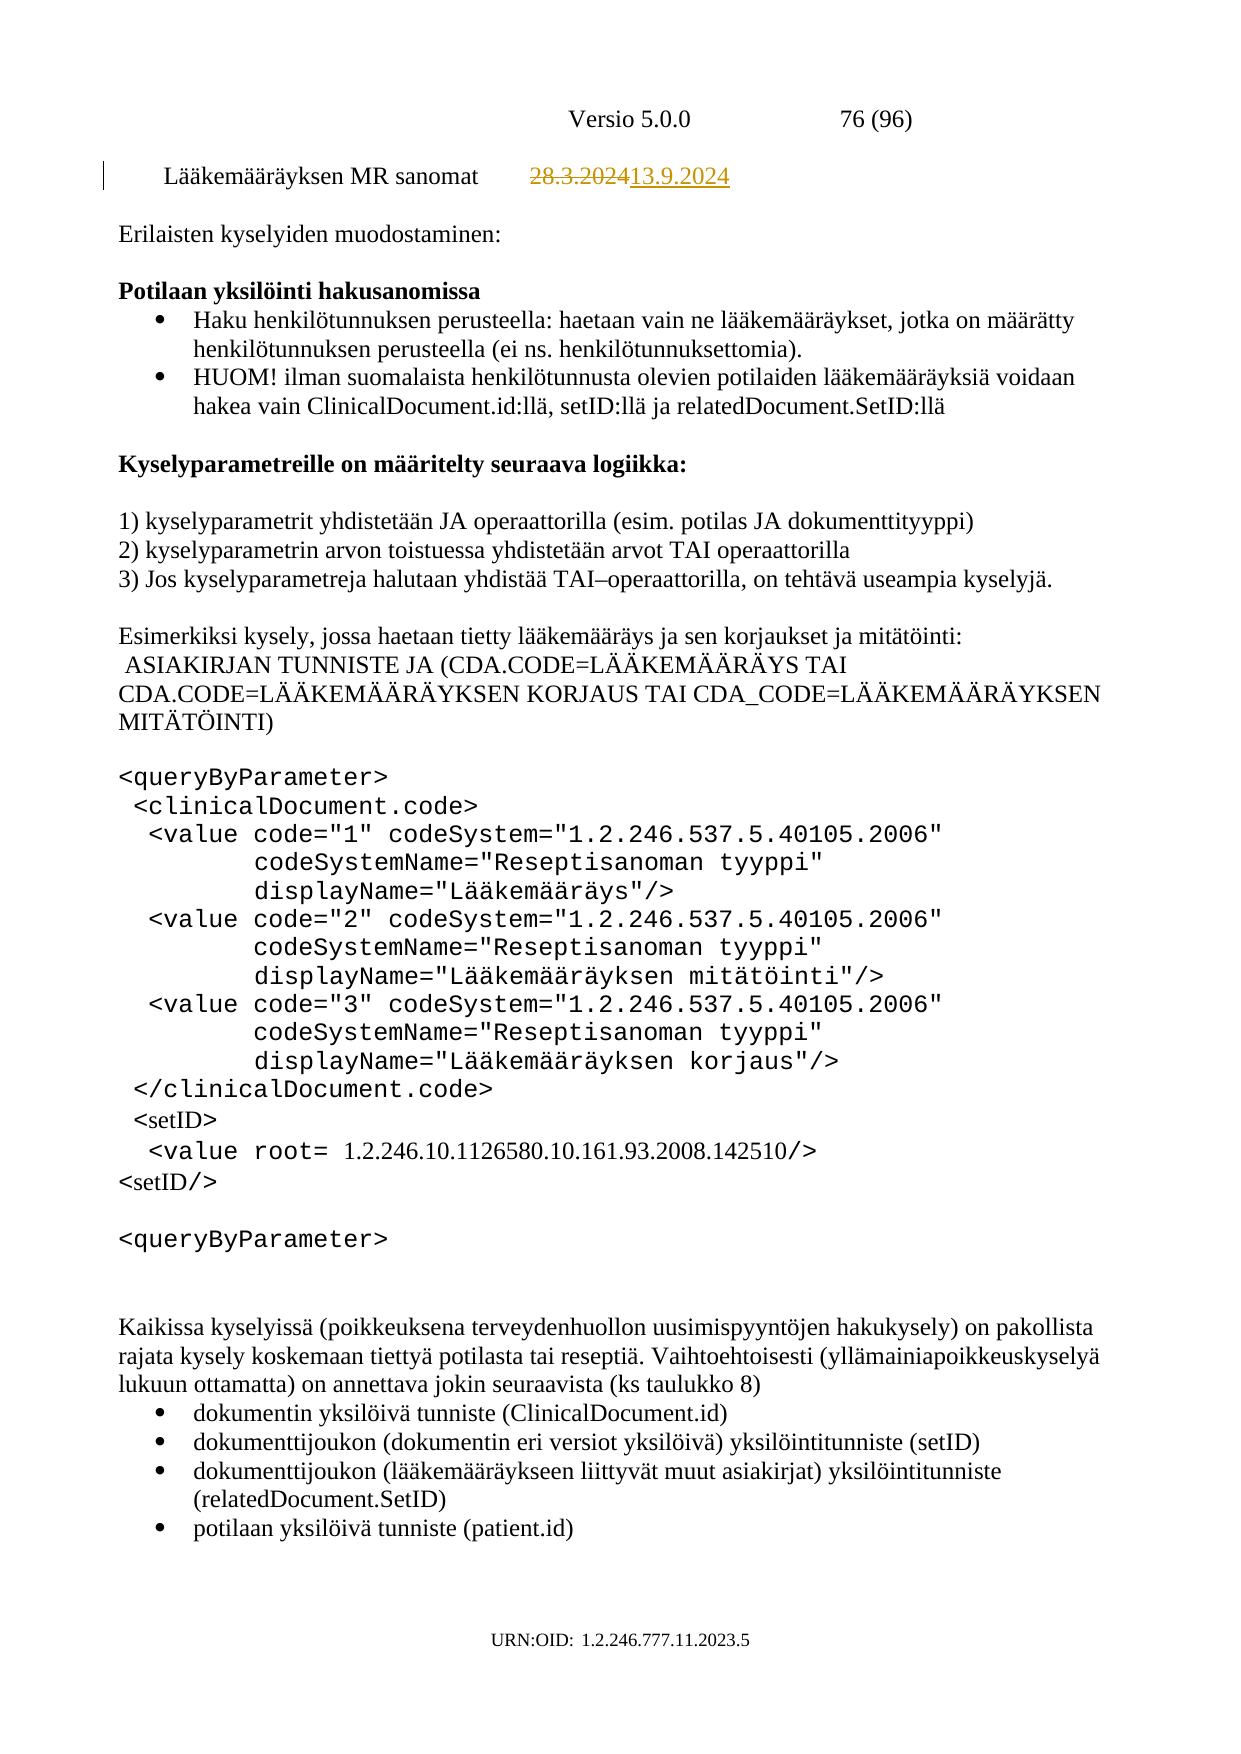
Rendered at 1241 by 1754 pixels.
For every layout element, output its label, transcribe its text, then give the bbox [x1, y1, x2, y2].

text codeSystemName="Reseptisanoman tyyppi" [118, 935, 1122, 963]
text Kaikissa kyselyissä (poikkeuksena terveydenhuollon uusimispyyntöjen hakukysely) on pakollista rajata kysely koskemaan tiettyä potilasta tai reseptiä. Vaihtoehtoisesti (yllämainiapoikkeuskyselyä lukuun ottamatta) on annettava jokin seuraavista (ks taulukko 8) [118, 1312, 1122, 1398]
text <setID/> [118, 1167, 1122, 1197]
text 3) Jos kyselyparametreja halutaan yhdistää TAI–operaattorilla, on tehtävä useampia kyselyjä. [118, 564, 1122, 592]
text Esimerkiksi kysely, jossa haetaan tietty lääkemääräys ja sen korjaukset ja mitätöinti: [118, 621, 1122, 650]
text 1) kyselyparametrit yhdistetään JA operaattorilla (esim. potilas JA dokumenttityyppi) [118, 506, 1122, 535]
list dokumentin yksilöivä tunniste (ClinicalDocument.id) [156, 1398, 1122, 1427]
text <value code="3" codeSystem="1.2.246.537.5.40105.2006" [118, 992, 1122, 1020]
list Haku henkilötunnuksen perusteella: haetaan vain ne lääkemääräykset, jotka on määrätty henkilötunnuksen perusteella (ei ns. henkilötunnuksettomia). [156, 305, 1122, 362]
list dokumenttijoukon (lääkemääräykseen liittyvät muut asiakirjat) yksilöintitunniste (relatedDocument.SetID) [156, 1456, 1122, 1513]
text displayName="Lääkemääräyksen korjaus"/> [118, 1048, 1122, 1077]
text Potilaan yksilöinti hakusanomissa [118, 276, 1122, 305]
text </clinicalDocument.code> [118, 1077, 1122, 1105]
text <queryByParameter> [118, 1226, 1122, 1254]
list dokumenttijoukon (dokumentin eri versiot yksilöivä) yksilöintitunniste (setID) [156, 1427, 1122, 1456]
text ASIAKIRJAN TUNNISTE JA (CDA.CODE=LÄÄKEMÄÄRÄYS TAI CDA.CODE=LÄÄKEMÄÄRÄYKSEN KORJAUS TAI CDA_CODE=LÄÄKEMÄÄRÄYKSEN MITÄTÖINTI) [118, 650, 1122, 736]
list potilaan yksilöivä tunniste (patient.id) [156, 1513, 1122, 1542]
text <value code="1" codeSystem="1.2.246.537.5.40105.2006" codeSystemName="Reseptisanoman tyyppi" displayName="Lääkemääräys"/> [118, 822, 1122, 907]
list HUOM! ilman suomalaista henkilötunnusta olevien potilaiden lääkemääräyksiä voidaan hakea vain ClinicalDocument.id:llä, setID:llä ja relatedDocument.SetID:llä [156, 362, 1122, 420]
text Erilaisten kyselyiden muodostaminen: [118, 219, 1122, 247]
text <queryByParameter> [118, 765, 1122, 793]
text <value code="2" codeSystem="1.2.246.537.5.40105.2006" [118, 907, 1122, 935]
text <value root= 1.2.246.10.1126580.10.161.93.2008.142510/> [118, 1136, 1122, 1167]
text <setID> [118, 1105, 1122, 1136]
text <clinicalDocument.code> [118, 793, 1122, 822]
text 2) kyselyparametrin arvon toistuessa yhdistetään arvot TAI operaattorilla [118, 535, 1122, 564]
text codeSystemName="Reseptisanoman tyyppi" [118, 1020, 1122, 1048]
text displayName="Lääkemääräyksen mitätöinti"/> [118, 963, 1122, 992]
text Kyselyparametreille on määritelty seuraava logiikka: [118, 449, 1122, 477]
